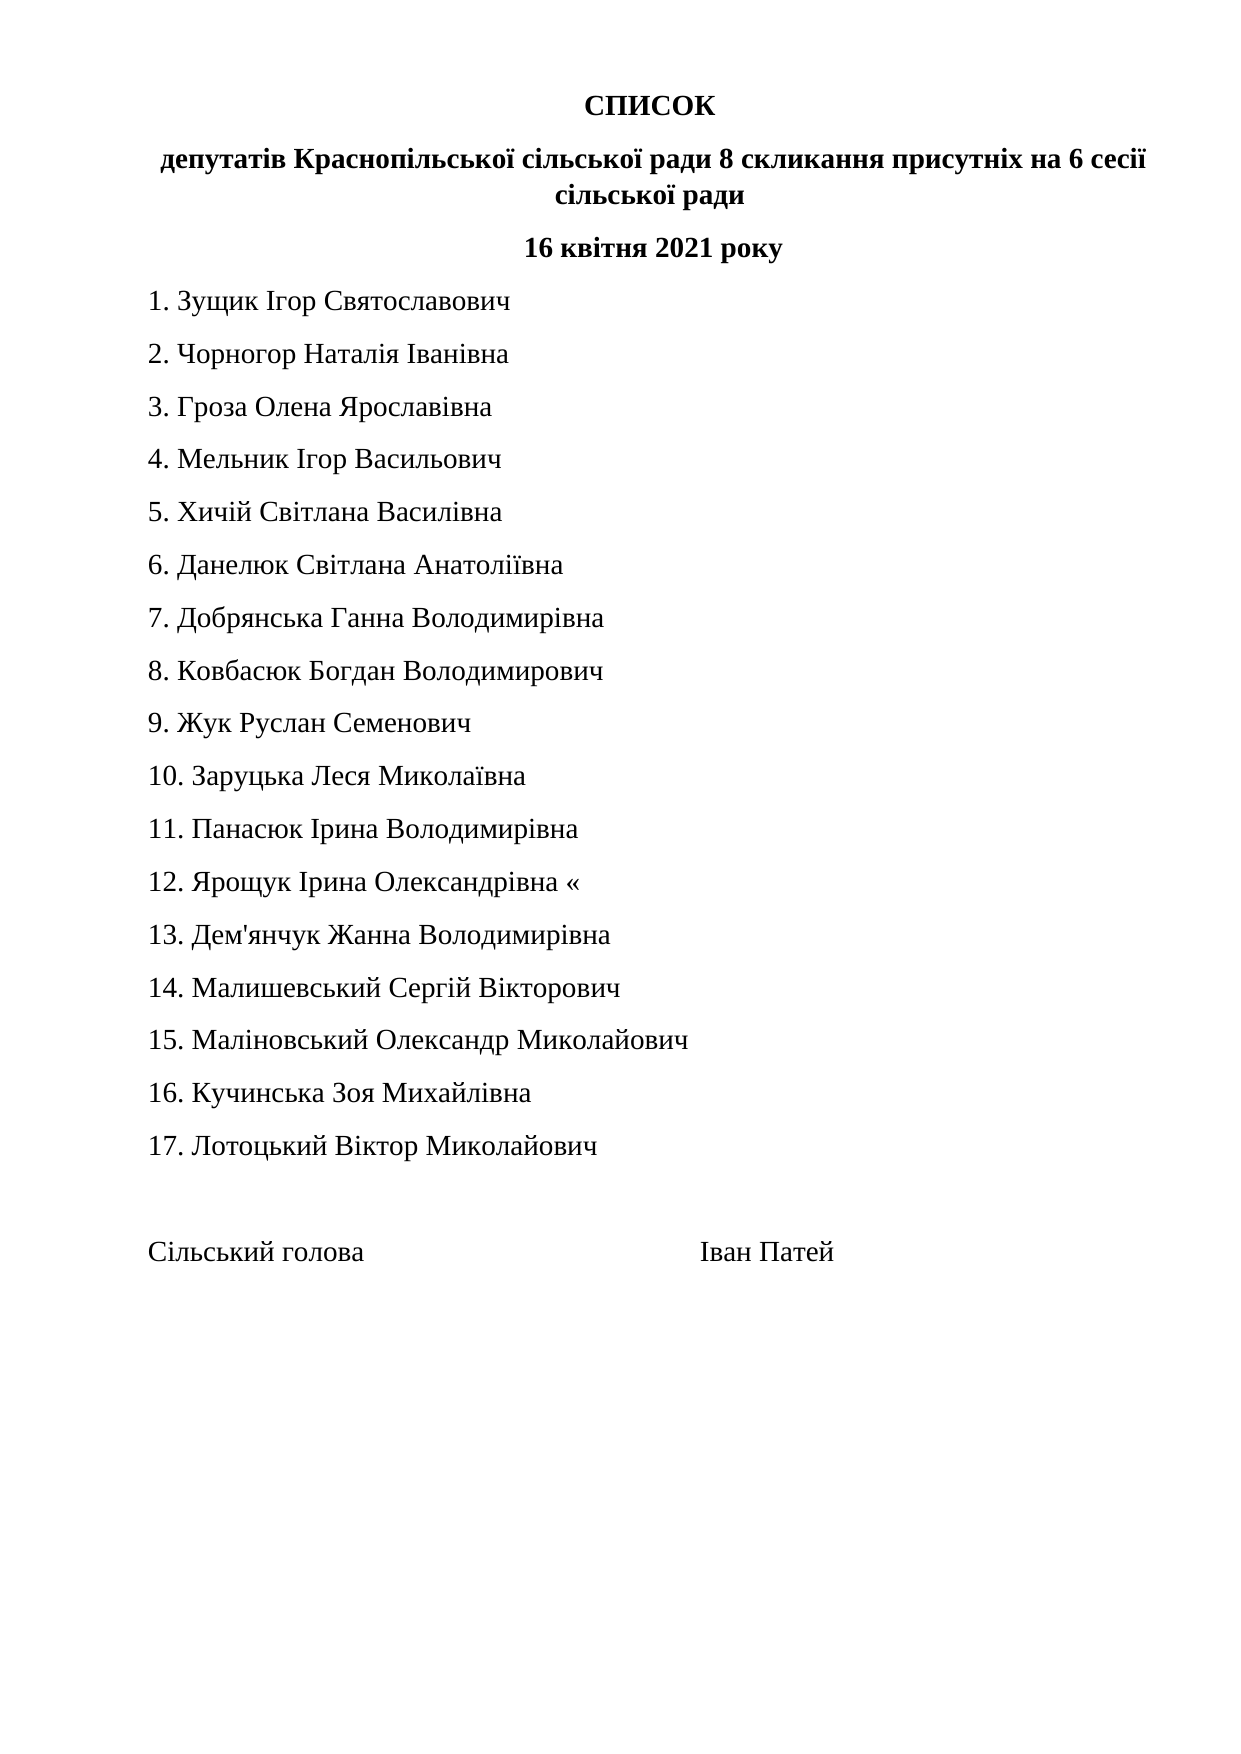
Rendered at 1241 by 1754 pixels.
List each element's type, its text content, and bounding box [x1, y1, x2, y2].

text 7. Добрянська Ганна Володимирівна [148, 600, 1152, 633]
text 8. Ковбасюк Богдан Володимирович [148, 653, 1152, 686]
text 16 квітня 2021 року [148, 230, 1152, 264]
text 16. Кучинська Зоя Михайлівна [148, 1075, 1152, 1109]
text 4. Мельник Ігор Васильович [148, 442, 1152, 475]
text Сільський голова Іван Патей [148, 1234, 1152, 1267]
text 17. Лотоцький Віктор Миколайович [148, 1128, 1152, 1162]
text 13. Дем'янчук Жанна Володимирівна [148, 917, 1152, 950]
text 5. Хичій Світлана Василівна [148, 494, 1152, 528]
text 11. Панасюк Ірина Володимирівна [148, 811, 1152, 845]
text 1. Зущик Ігор Святославович [148, 283, 1152, 317]
text 2. Чорногор Наталія Іванівна [148, 336, 1152, 369]
text 12. Ярощук Ірина Олександрівна « [148, 864, 1152, 898]
text 14. Малишевський Сергій Вікторович [148, 970, 1152, 1003]
text 15. Маліновський Олександр Миколайович [148, 1022, 1152, 1056]
text 6. Данелюк Світлана Анатоліївна [148, 547, 1152, 581]
text депутатів Краснопільської сільської ради 8 скликання присутніх на 6 сесії сільської ради [148, 141, 1152, 211]
text 10. Заруцька Леся Миколаївна [148, 758, 1152, 792]
text СПИСОК [148, 88, 1152, 122]
text 9. Жук Руслан Семенович [148, 706, 1152, 739]
text 3. Гроза Олена Ярославівна [148, 389, 1152, 422]
